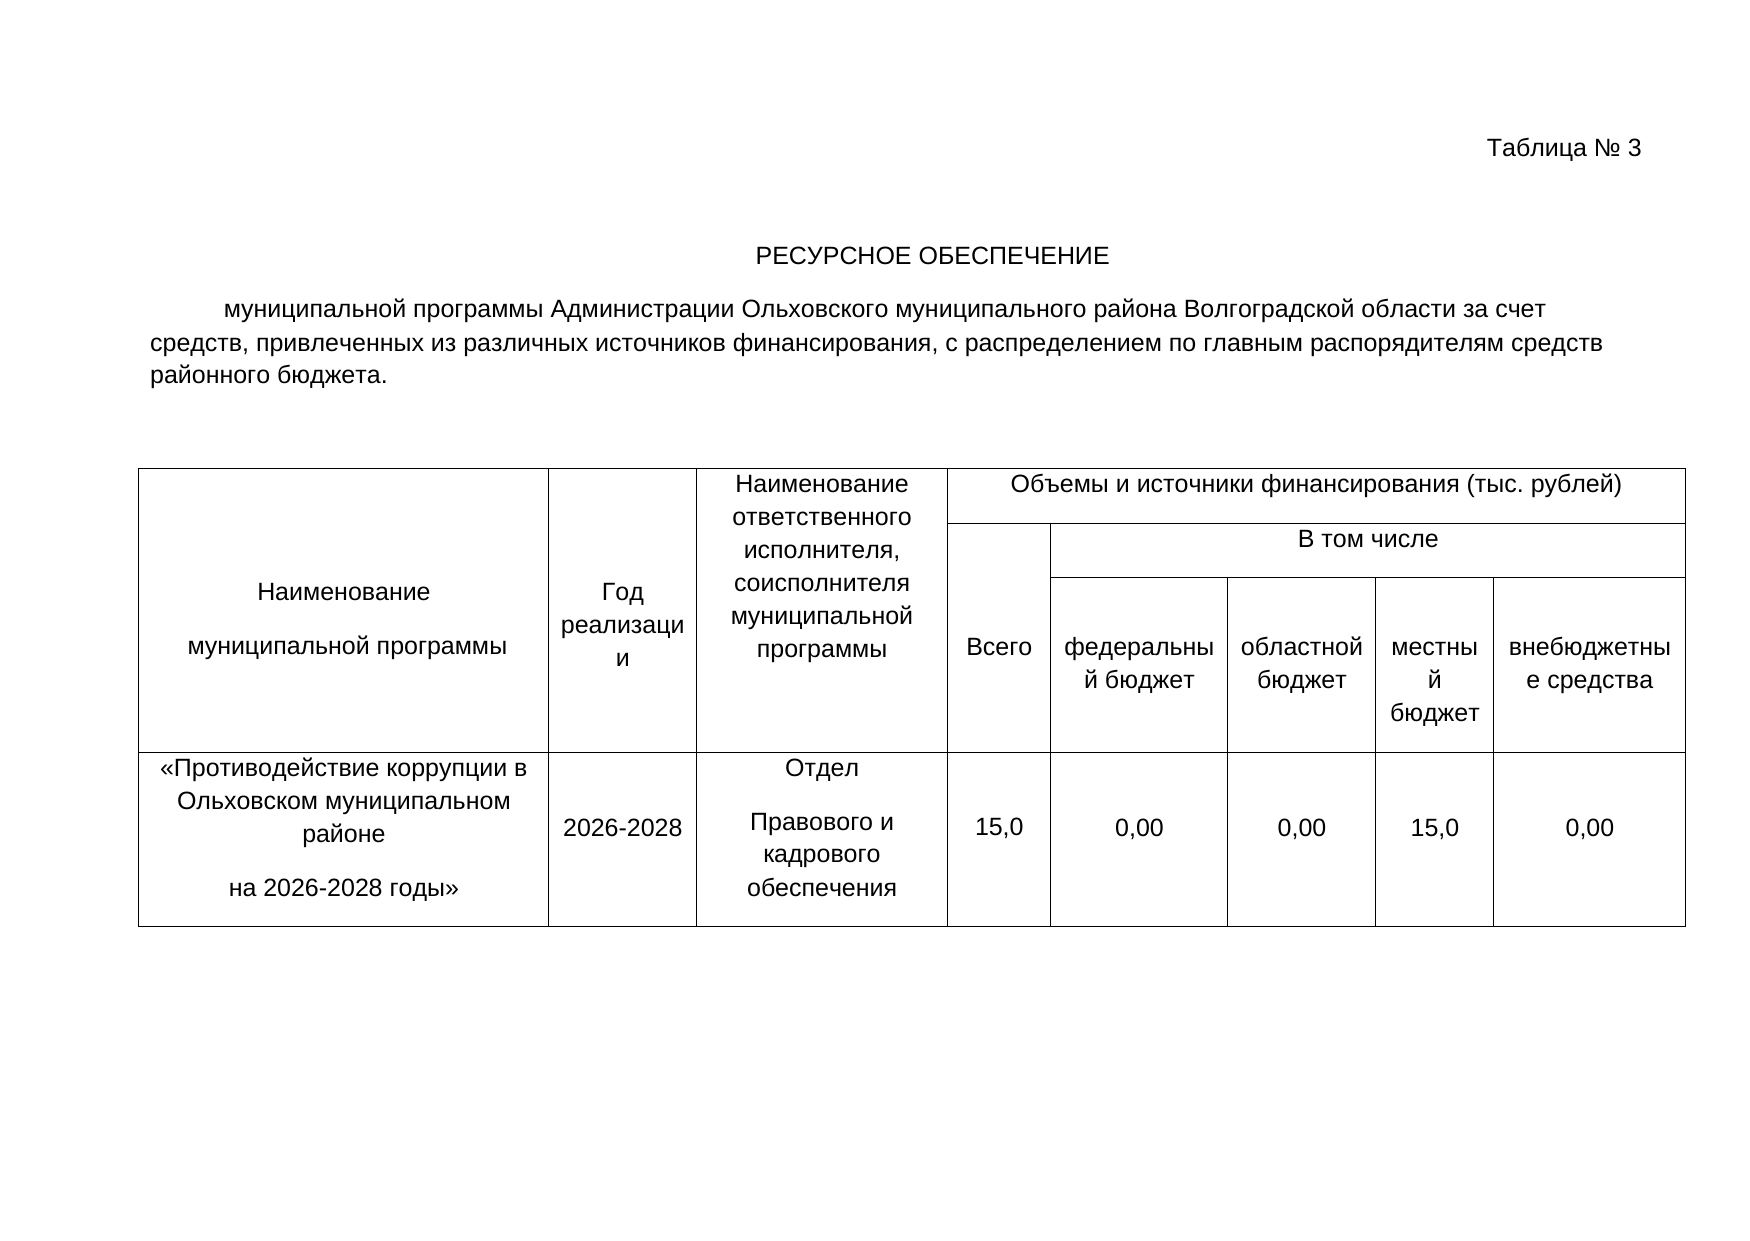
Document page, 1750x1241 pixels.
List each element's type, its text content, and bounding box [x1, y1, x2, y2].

table_header Наименование ответственного исполнителя, соисполнителя муниципальной программы [697, 469, 947, 752]
text муниципальной программы Администрации Ольховского муниципального района Волгоградской области за счет средств, привлеченных из различных источников финансирования, с распределением по главным распорядителям средств районного бюджета. [150, 294, 1641, 389]
table_cell «Противодействие коррупции в Ольховском муниципальном районе на 2026-2028 годы» [139, 753, 548, 926]
text РЕСУРСНОЕ ОБЕСПЕЧЕНИЕ [150, 241, 1641, 269]
table_cell Отдел Правового и кадрового обеспечения [697, 753, 947, 926]
table_cell 0,00 [1494, 753, 1685, 926]
table_cell областной бюджет [1228, 578, 1375, 752]
table_cell 0,00 [1051, 753, 1227, 926]
table_cell местный бюджет [1376, 578, 1493, 752]
table_cell 15,0 [948, 753, 1050, 926]
table_cell внебюджетные средства [1494, 578, 1685, 752]
table_cell федеральный бюджет [1051, 578, 1227, 752]
table_header Наименование муниципальной программы [139, 469, 548, 752]
table_header Год реализации [549, 469, 696, 752]
text Таблица № 3 [179, 133, 1641, 162]
table_cell 2026-2028 [549, 753, 696, 926]
table_header Объемы и источники финансирования (тыс. рублей) [948, 469, 1685, 523]
table_cell В том числе [1051, 524, 1685, 577]
table_cell 15,0 [1376, 753, 1493, 926]
table_cell Всего [948, 524, 1050, 752]
table_cell 0,00 [1228, 753, 1375, 926]
